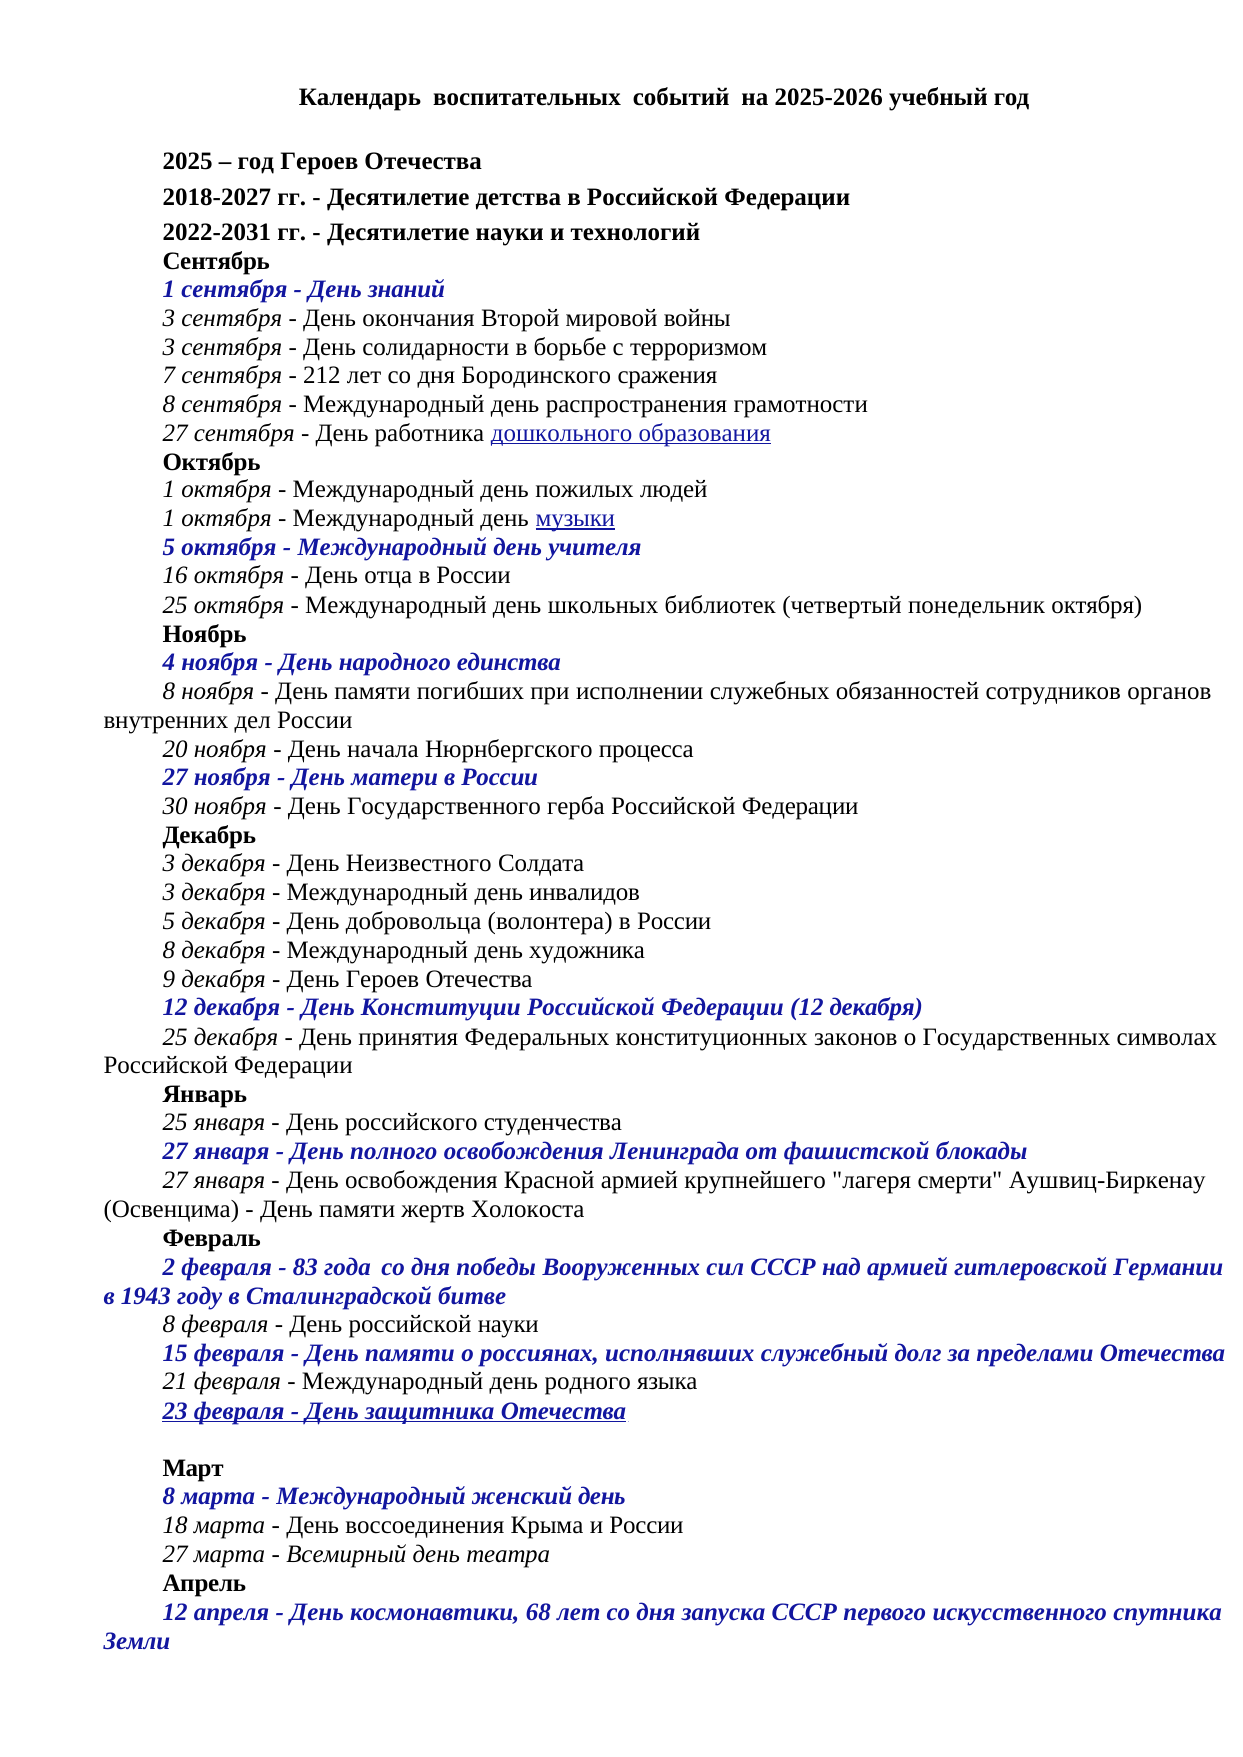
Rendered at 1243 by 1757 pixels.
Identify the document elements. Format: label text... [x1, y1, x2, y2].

subtitle 27 ноября - День матери в России [162, 763, 1228, 791]
text 8 ноября - День памяти погибших при исполнении служебных обязанностей сотрудников органов внутренних дел России [103, 676, 1228, 734]
text 1 октября - Международный день пожилых людей [162, 475, 1228, 503]
text 25 декабря - День принятия Федеральных конституционных законов о Государственных символах Российской Федерации [103, 1022, 1228, 1079]
subtitle 12 апреля - День космонавтики, 68 лет со дня запуска СССР первого искусственного спутника Земли [103, 1597, 1228, 1654]
text 8 февраля - День российской науки [162, 1309, 1228, 1338]
subtitle 2025 – год Героев Отечества [162, 146, 1228, 175]
subtitle Март [162, 1453, 1228, 1482]
text 21 февраля - Международный день родного языка [162, 1367, 1228, 1395]
text 9 декабря - День Героев Отечества [162, 964, 1228, 992]
subtitle Ноябрь [162, 619, 1228, 648]
text 8 сентября - Международный день распространения грамотности 27 сентября - День работника дошкольного образования Октябрь [162, 389, 868, 475]
subtitle Апрель [162, 1568, 1228, 1597]
text 23 февраля - День защитника Отечества [162, 1396, 1228, 1424]
text 8 декабря - Международный день художника [162, 935, 1228, 964]
text 27 января - День освобождения Красной армией крупнейшего "лагеря смерти" Аушвиц-Биркенау (Освенцима) - День памяти жертв Холокоста [103, 1165, 1228, 1223]
text 1 октября - Международный день музыки [162, 503, 1228, 532]
subtitle 1 сентября - День знаний [162, 274, 1228, 303]
text 7 сентября - 212 лет со дня Бородинского сражения [162, 360, 1228, 389]
subtitle 15 февраля - День памяти о россиянах, исполнявших служебный долг за пределами Отечества [162, 1338, 1228, 1367]
subtitle 12 декабря - День Конституции Российской Федерации (12 декабря) [162, 993, 1228, 1022]
subtitle Сентябрь [162, 246, 1228, 274]
text 3 декабря - День Неизвестного Солдата [162, 849, 1228, 877]
text 3 сентября - День солидарности в борьбе с терроризмом [162, 332, 1228, 360]
subtitle 8 марта - Международный женский день [162, 1482, 1228, 1511]
subtitle Календарь воспитательных событий на 2025-2026 учебный год [298, 82, 1228, 111]
subtitle 2 февраля - 83 года со дня победы Вооруженных сил СССР над армией гитлеровской Германии в 1943 году в Сталинградской битве [103, 1252, 1228, 1309]
text 3 сентября - День окончания Второй мировой войны [162, 303, 1228, 332]
text 16 октября - День отца в России [162, 561, 1228, 590]
text 5 декабря - День добровольца (волонтера) в России [162, 906, 1228, 935]
text 20 ноября - День начала Нюрнбергского процесса [162, 734, 1228, 762]
text 30 ноября - День Государственного герба Российской Федерации [162, 791, 1228, 820]
text 27 марта - Всемирный день театра [162, 1539, 1228, 1568]
subtitle Декабрь [162, 820, 1228, 849]
text 18 марта - День воссоединения Крыма и России [162, 1511, 1228, 1539]
subtitle 5 октября - Международный день учителя [162, 533, 1228, 561]
subtitle Февраль [162, 1223, 1228, 1252]
text 25 января - День российского студенчества [162, 1108, 1228, 1136]
subtitle Январь [162, 1079, 1228, 1108]
subtitle 2018-2027 гг. - Десятилетие детства в Российской Федерации [162, 182, 1228, 210]
text 25 октября - Международный день школьных библиотек (четвертый понедельник октября) [162, 590, 1228, 618]
subtitle 2022-2031 гг. - Десятилетие науки и технологий [162, 217, 1228, 246]
text 3 декабря - Международный день инвалидов [162, 877, 1228, 906]
subtitle 27 января - День полного освобождения Ленинграда от фашистской блокады [162, 1137, 1228, 1165]
subtitle 4 ноября - День народного единства [162, 648, 1228, 676]
